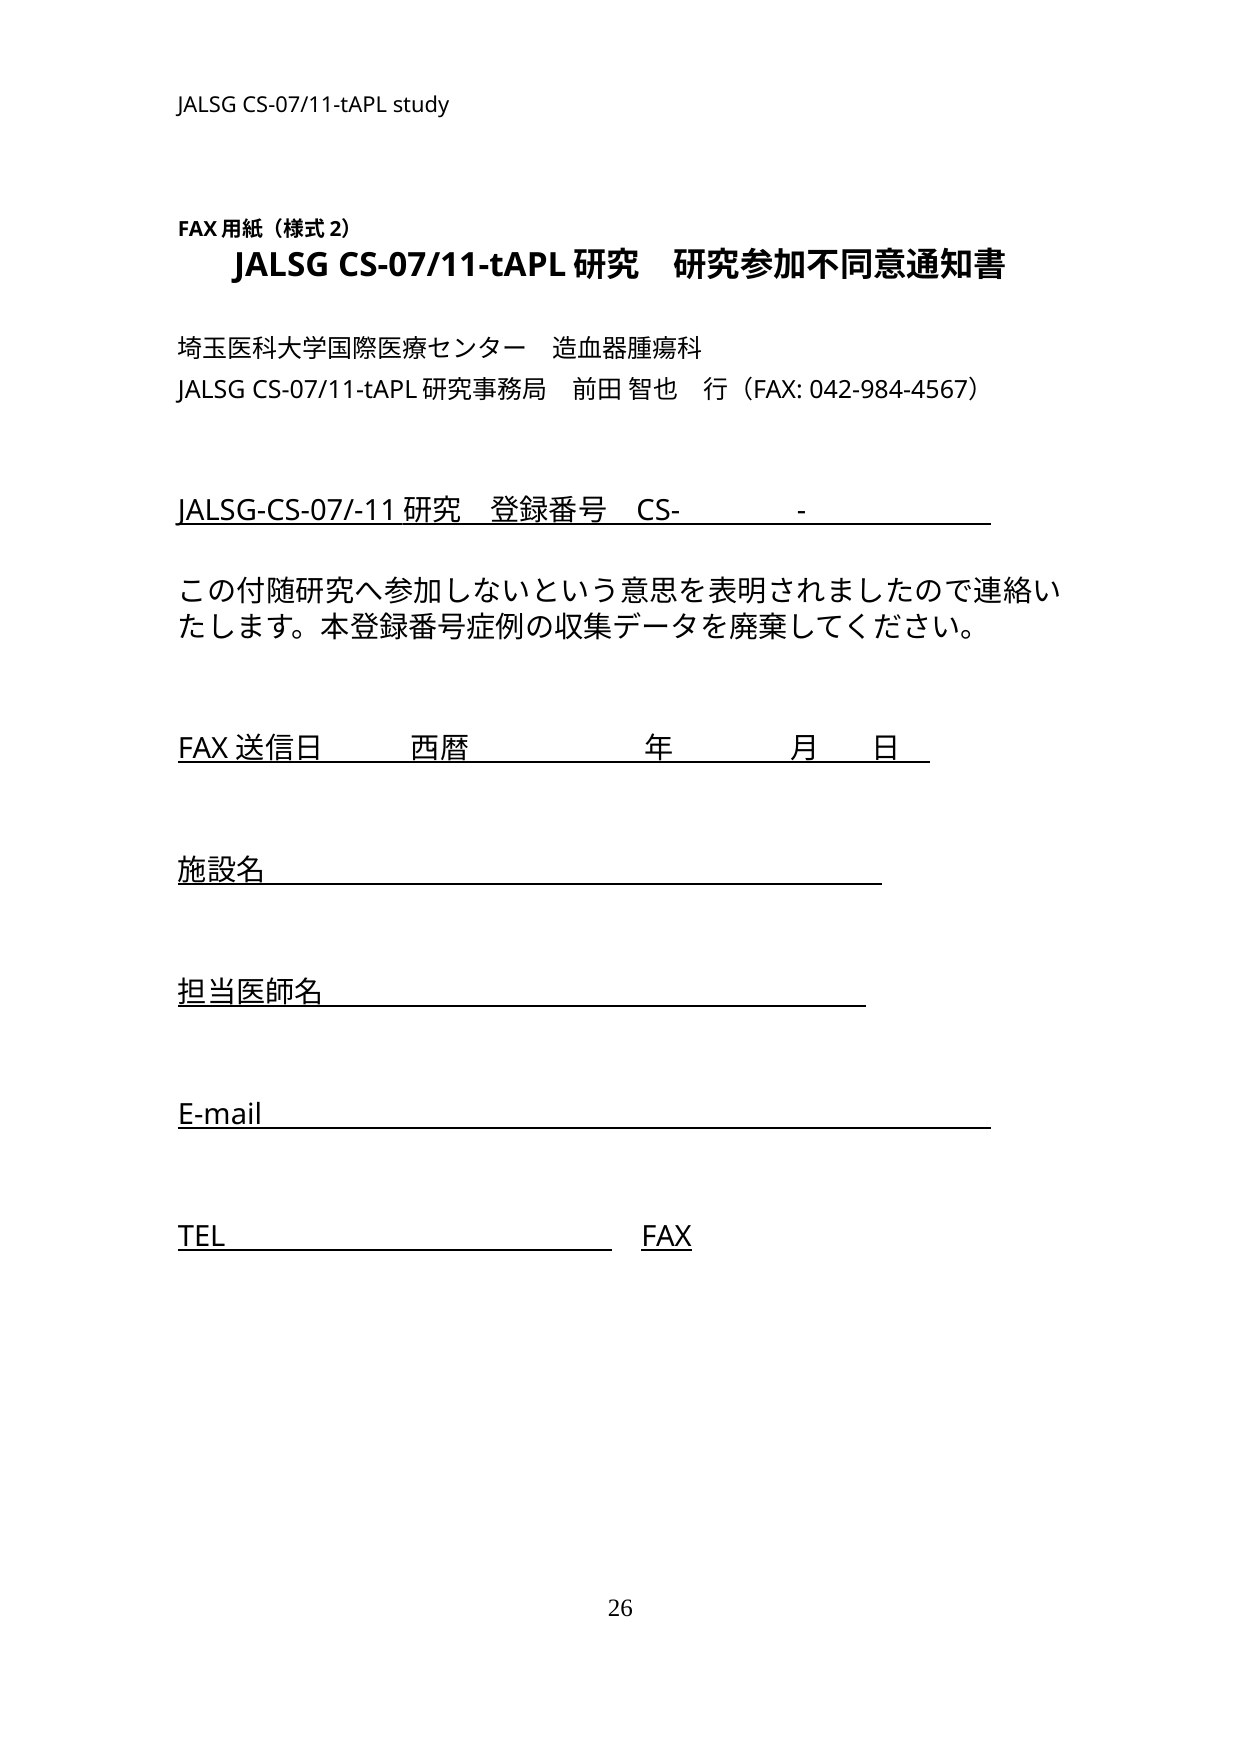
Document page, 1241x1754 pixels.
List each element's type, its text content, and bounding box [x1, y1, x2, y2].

text FAX用紙（様式2） [178, 208, 1063, 243]
text 担当医師名 [178, 974, 1063, 1010]
text JALSG CS-07/11-tAPL研究事務局 前田 智也 行（FAX: 042-984-4567） [178, 370, 1063, 406]
text FAX 送信日 西暦 年 月 日 [178, 731, 1063, 766]
text JALSG CS-07/11-tAPL研究 研究参加不同意通知書 [178, 248, 1063, 284]
text この付随研究へ参加しないという意思を表明されましたので連絡いたします。本登録番号症例の収集データを廃棄してください。 [178, 573, 1063, 644]
text JALSG-CS-07/-11研究 登録番号 CS- - [178, 492, 1063, 527]
text 施設名 [178, 852, 1063, 888]
text TEL FAX [178, 1218, 1063, 1253]
text 埼玉医科大学国際医療センター 造血器腫瘍科 [178, 329, 1063, 365]
text E-mail [178, 1096, 1063, 1132]
